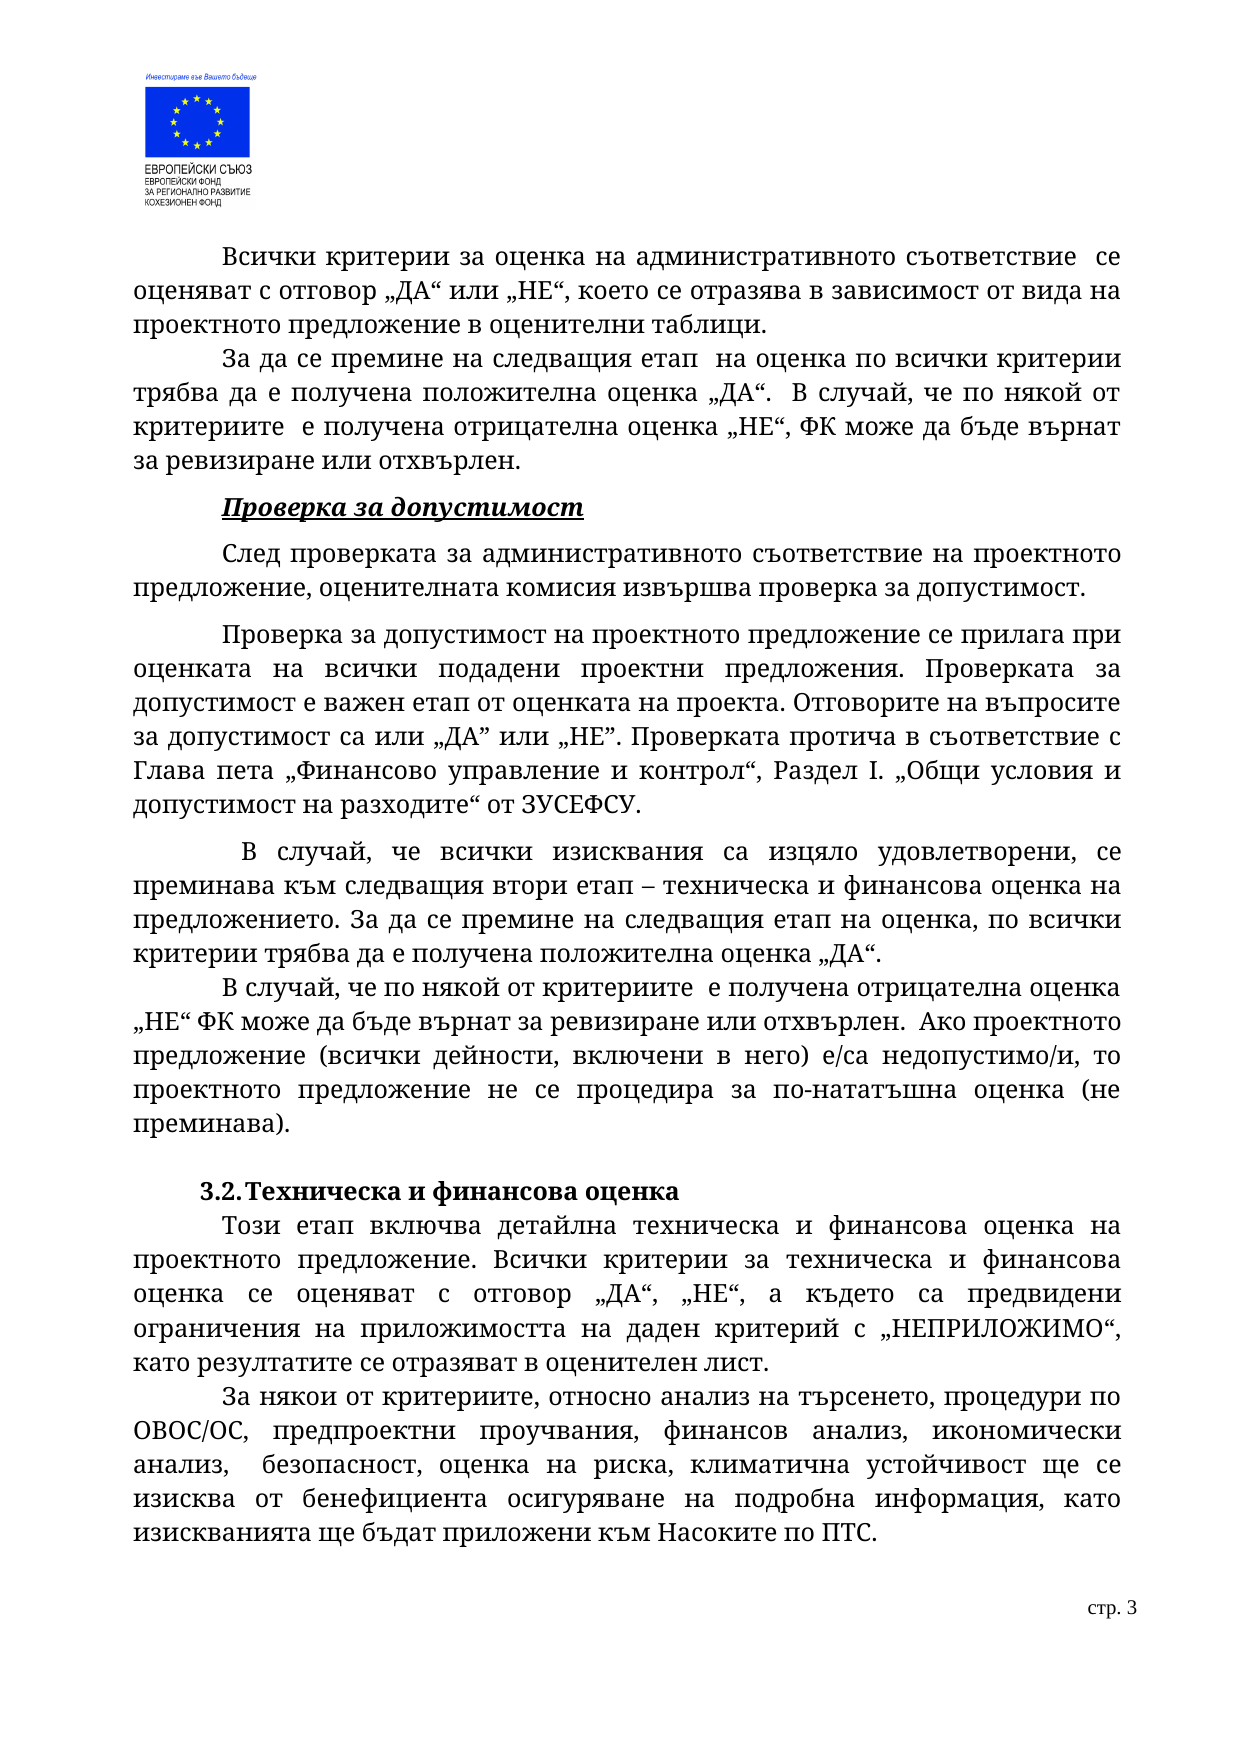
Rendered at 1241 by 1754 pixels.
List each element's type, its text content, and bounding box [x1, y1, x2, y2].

text В случай, че по някой от критериите е получена отрицателна оценка „НЕ“ ФК може да бъде върнат за ревизиране или отхвърлен. Ако проектното предложение (всички дейности, включени в него) е/са недопустимо/и, то проектното предложение не се процедира за по-нататъшна оценка (не преминава). [133, 969, 1122, 1140]
text Проверка за допустимост на проектното предложение се прилага при оценката на всички подадени проектни предложения. Проверката за допустимост е важен етап от оценката на проекта. Отговорите на въпросите за допустимост са или „ДА” или „НЕ”. Проверката протича в съответствие с Глава пета „Финансово управление и контрол“, Раздел I. „Общи условия и допустимост на разходите“ от ЗУСЕФСУ. [133, 616, 1122, 821]
text За да се премине на следващия етап на оценка по всички критерии трябва да е получена положителна оценка „ДА“. В случай, че по някой от критериите е получена отрицателна оценка „НЕ“, ФК може да бъде върнат за ревизиране или отхвърлен. [133, 341, 1122, 477]
text Проверка за допустимост [133, 489, 1122, 523]
subtitle Техническа и финансова оценка [200, 1174, 1137, 1208]
text Всички критерии за оценка на административното съответствие се оценяват с отговор „ДА“ или „НЕ“, което се отразява в зависимост от вида на проектното предложение в оценителни таблици. [133, 238, 1122, 341]
text За някои от критериите, относно анализ на търсенето, процедури по ОВОС/ОС, предпроектни проучвания, финансов анализ, икономически анализ, безопасност, оценка на риска, климатична устойчивост ще се изисква от бенефициента осигуряване на подробна информация, като изискванията ще бъдат приложени към Насоките по ПТС. [133, 1378, 1122, 1549]
text След проверката за административното съответствие на проектното предложение, оценителната комисия извършва проверка за допустимост. [133, 536, 1122, 604]
text В случай, че всички изисквания са изцяло удовлетворени, се преминава към следващия втори етап – техническа и финансова оценка на предложението. За да се премине на следващия етап на оценка, по всички критерии трябва да е получена положителна оценка „ДА“. [133, 833, 1122, 969]
picture [145, 73, 257, 210]
text Този етап включва детайлна техническа и финансова оценка на проектното предложение. Всички критерии за техническа и финансова оценка се оценяват с отговор „ДА“, „НЕ“, а където са предвидени ограничения на приложимостта на даден критерий с „НЕПРИЛОЖИМО“, като резултатите се отразяват в оценителен лист. [133, 1208, 1122, 1378]
